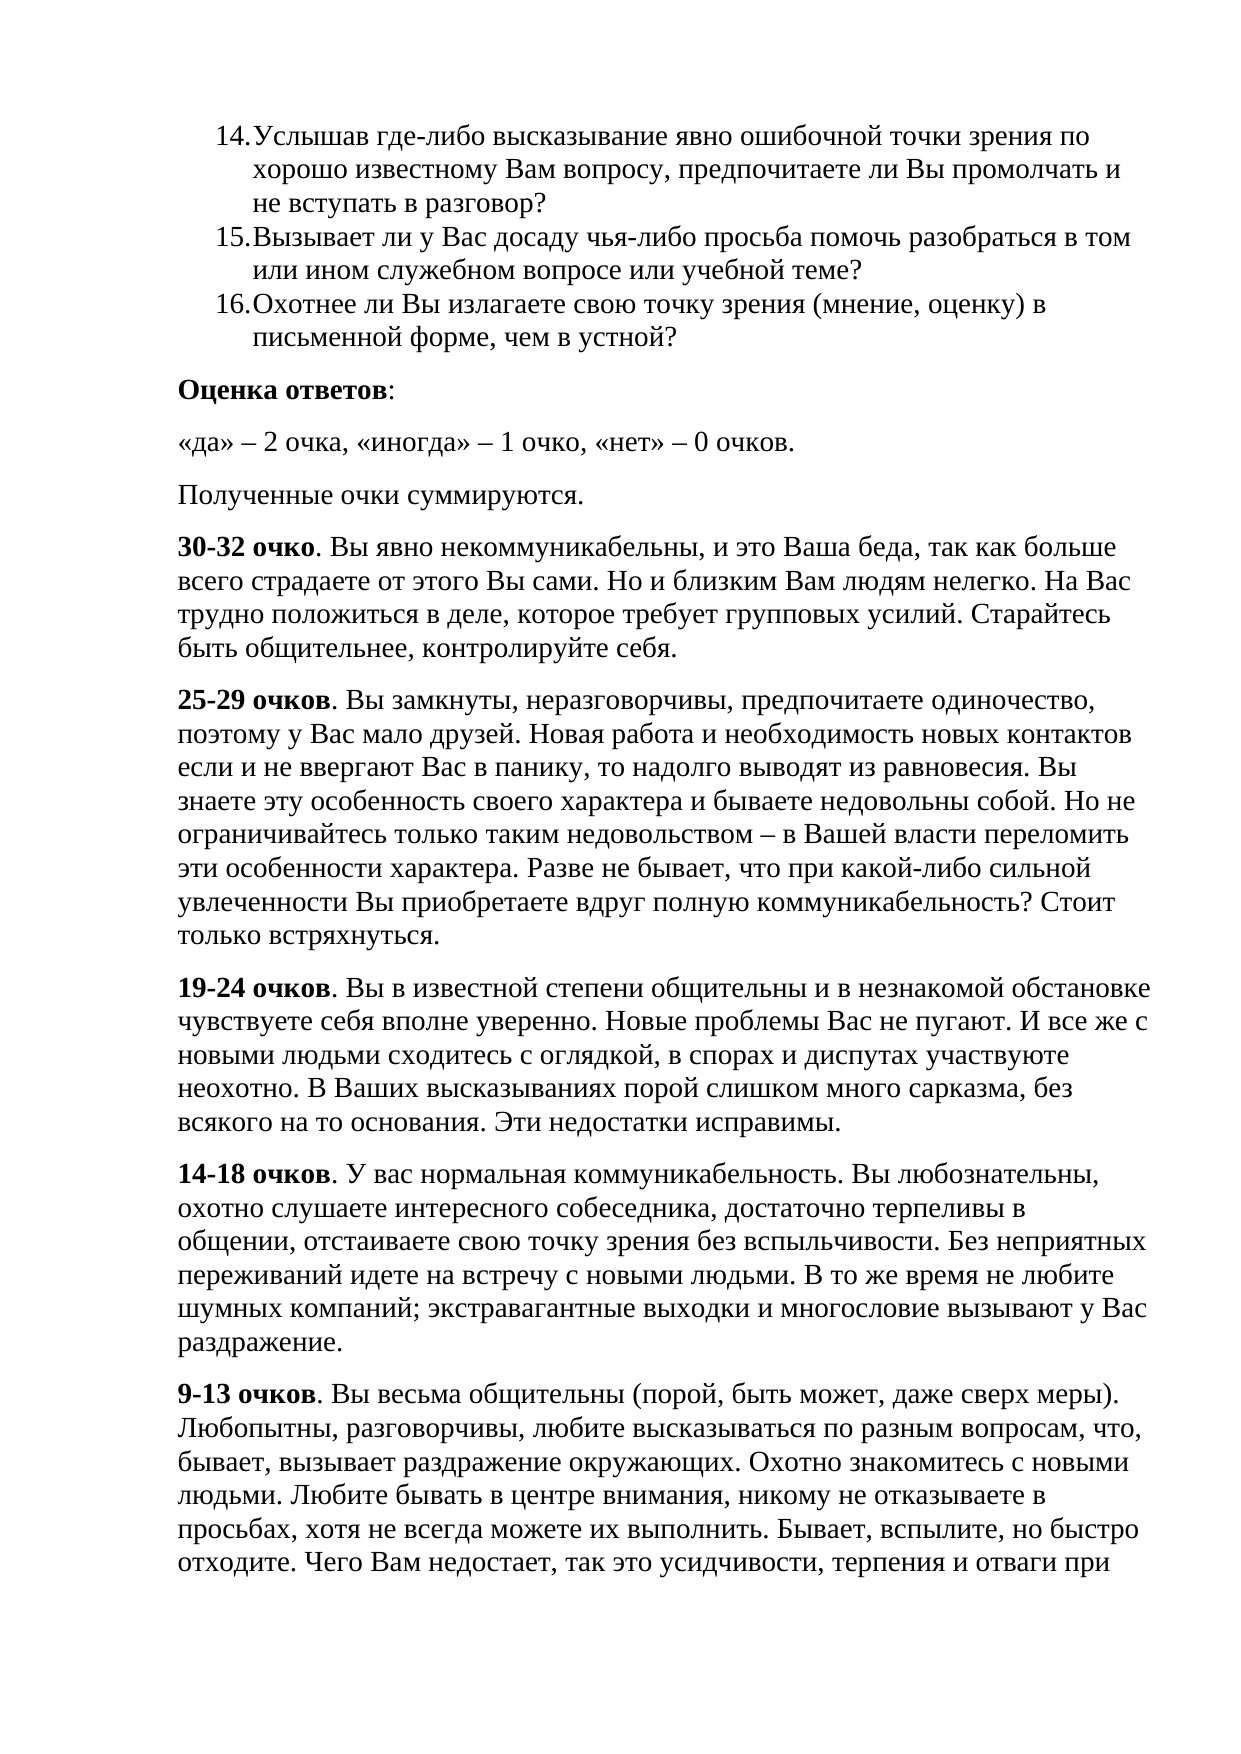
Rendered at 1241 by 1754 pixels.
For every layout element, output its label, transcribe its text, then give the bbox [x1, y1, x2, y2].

text 14-18 очков. У вас нормальная коммуникабельность. Вы любознательны, охотно слушаете интересного собеседника, достаточно терпеливы в общении, отстаиваете свою точку зрения без вспыльчивости. Без неприятных переживаний идете на встречу с новыми людьми. В то же время не любите шумных компаний; экстравагантные выходки и многословие вызывают у Вас раздражение. [177, 1156, 1152, 1358]
text «да» – 2 очка, «иногда» – 1 очко, «нет» – 0 очков. [177, 424, 1152, 458]
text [177, 1377, 1152, 1578]
list Охотнее ли Вы излагаете свою точку зрения (мнение, оценку) в письменной форме, чем в устной? [215, 286, 1152, 353]
text 30-32 очко. Вы явно некоммуникабельны, и это Ваша беда, так как больше всего страдаете от этого Вы сами. Но и близким Вам людям нелегко. На Вас трудно положиться в деле, которое требует групповых усилий. Старайтесь быть общительнее, контролируйте себя. [177, 529, 1152, 663]
list Услышав где-либо высказывание явно ошибочной точки зрения по хорошо известному Вам вопросу, предпочитаете ли Вы промолчать и не вступать в разговор? [215, 118, 1152, 219]
text 25-29 очков. Вы замкнуты, неразговорчивы, предпочитаете одиночество, поэтому у Вас мало друзей. Новая работа и необходимость новых контактов если и не ввергают Вас в панику, то надолго выводят из равновесия. Вы знаете эту особенность своего характера и бываете недовольны собой. Но не ограничивайтесь только таким недовольством – в Вашей власти переломить эти особенности характера. Разве не бывает, что при какой-либо сильной увлеченности Вы приобретаете вдруг полную коммуникабельность? Стоит только встряхнуться. [177, 682, 1152, 951]
text Полученные очки суммируются. [177, 477, 1152, 510]
list Вызывает ли у Вас досаду чья-либо просьба помочь разобраться в том или ином служебном вопросе или учебной теме? [215, 219, 1152, 286]
text Оценка ответов: [177, 372, 1152, 405]
text 19-24 очков. Вы в известной степени общительны и в незнакомой обстановке чувствуете себя вполне уверенно. Новые проблемы Вас не пугают. И все же с новыми людьми сходитесь с оглядкой, в спорах и диспутах участвуюте неохотно. В Ваших высказываниях порой слишком много сарказма, без всякого на то основания. Эти недостатки исправимы. [177, 970, 1152, 1137]
